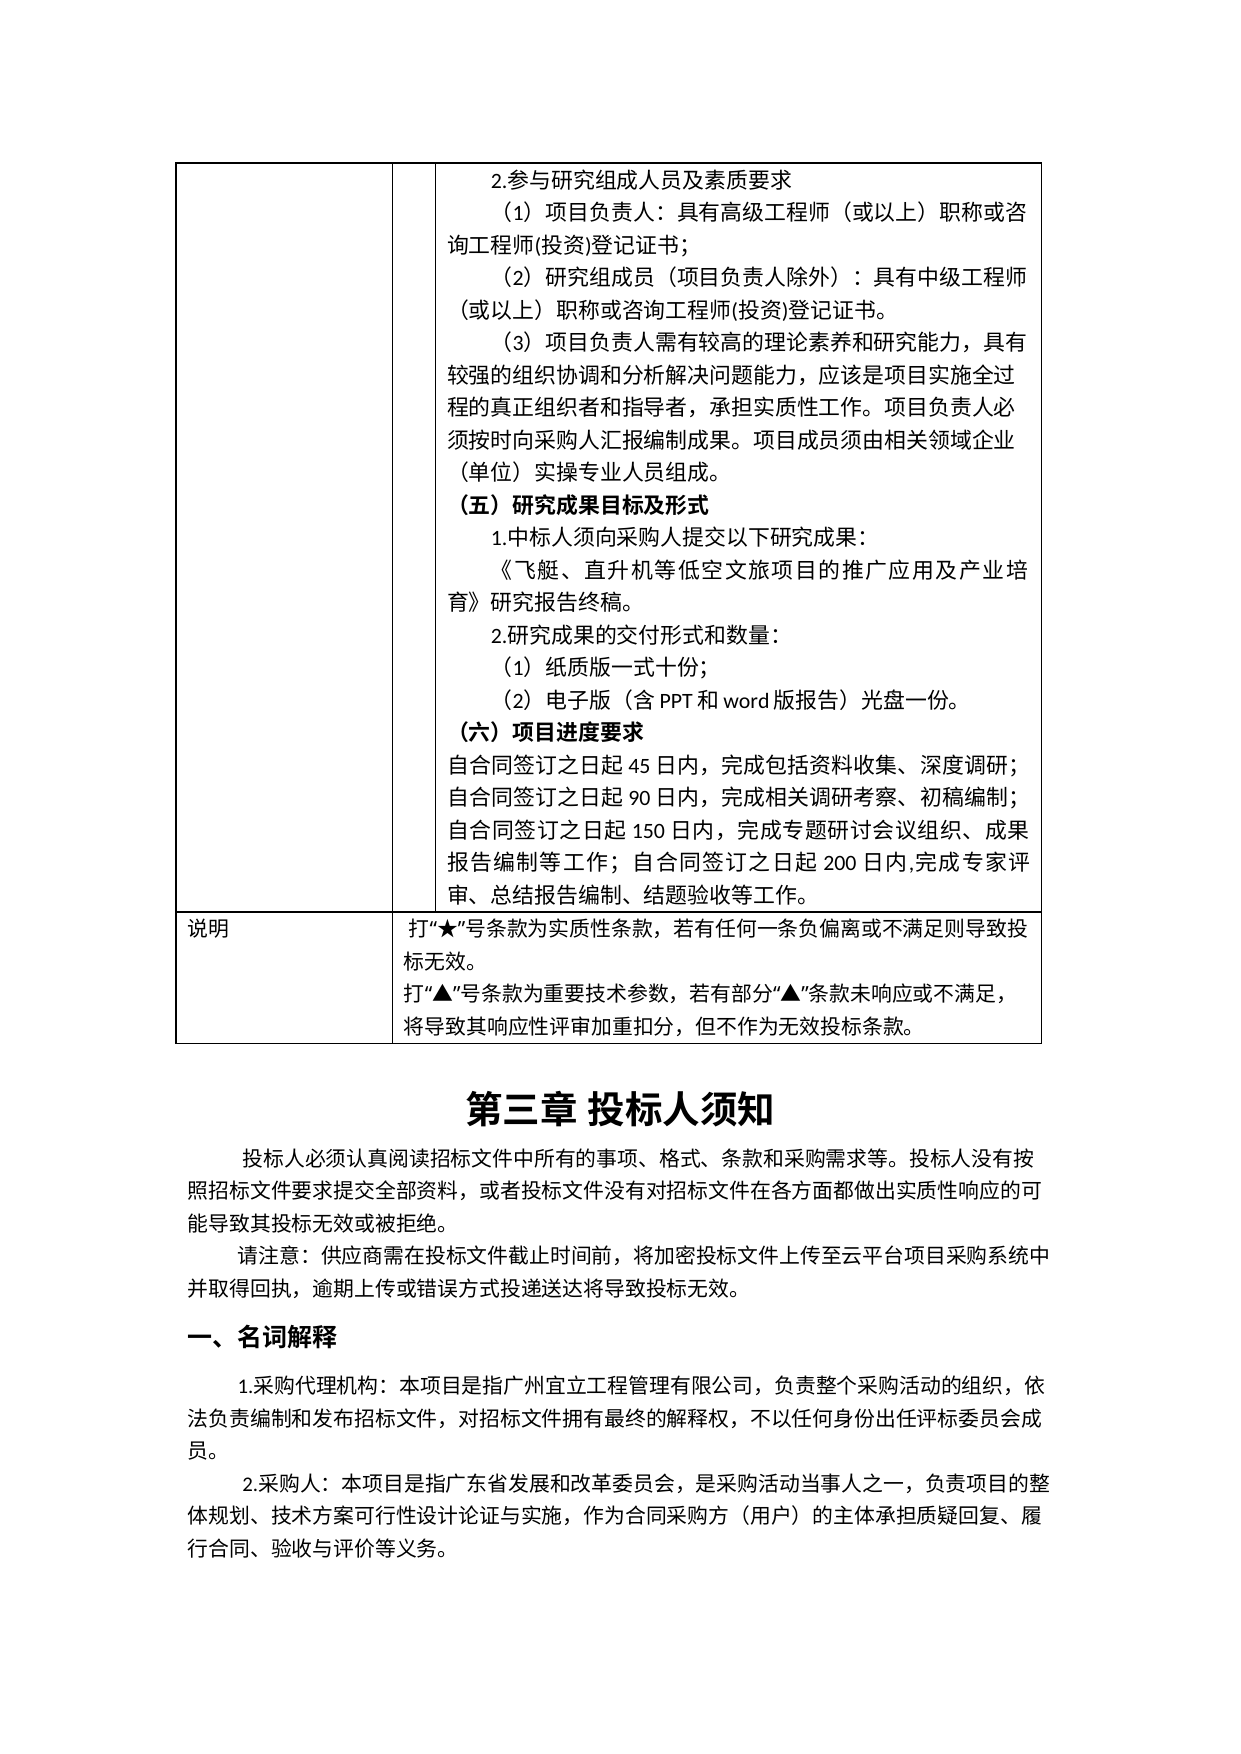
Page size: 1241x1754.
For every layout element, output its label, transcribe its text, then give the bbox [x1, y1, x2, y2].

table_cell 说明 [177, 913, 392, 1043]
text 1.采购代理机构：本项目是指广州宜立工程管理有限公司，负责整个采购活动的组织，依法负责编制和发布招标文件，对招标文件拥有最终的解释权，不以任何身份出任评标委员会成员。 [187, 1369, 1053, 1467]
text 第三章 投标人须知 [187, 1077, 1053, 1142]
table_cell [436, 164, 1041, 911]
text 2.采购人：本项目是指广东省发展和改革委员会，是采购活动当事人之一，负责项目的整体规划、技术方案可行性设计论证与实施，作为合同采购方（用户）的主体承担质疑回复、履行合同、验收与评价等义务。 [187, 1467, 1053, 1564]
table_cell 打“★”号条款为实质性条款，若有任何一条负偏离或不满足则导致投标无效。 打“▲”号条款为重要技术参数，若有部分“▲”条款未响应或不满足，将导致其响应性评审加重扣分，但不作为无效投标条款。 [393, 913, 1041, 1043]
text 投标人必须认真阅读招标文件中所有的事项、格式、条款和采购需求等。投标人没有按照招标文件要求提交全部资料，或者投标文件没有对招标文件在各方面都做出实质性响应的可能导致其投标无效或被拒绝。 [187, 1142, 1053, 1239]
text 一、名词解释 [187, 1304, 1053, 1369]
text 请注意：供应商需在投标文件截止时间前，将加密投标文件上传至云平台项目采购系统中并取得回执，逾期上传或错误方式投递送达将导致投标无效。 [187, 1239, 1053, 1304]
table_cell [177, 164, 392, 911]
table_cell 1 [393, 164, 435, 911]
